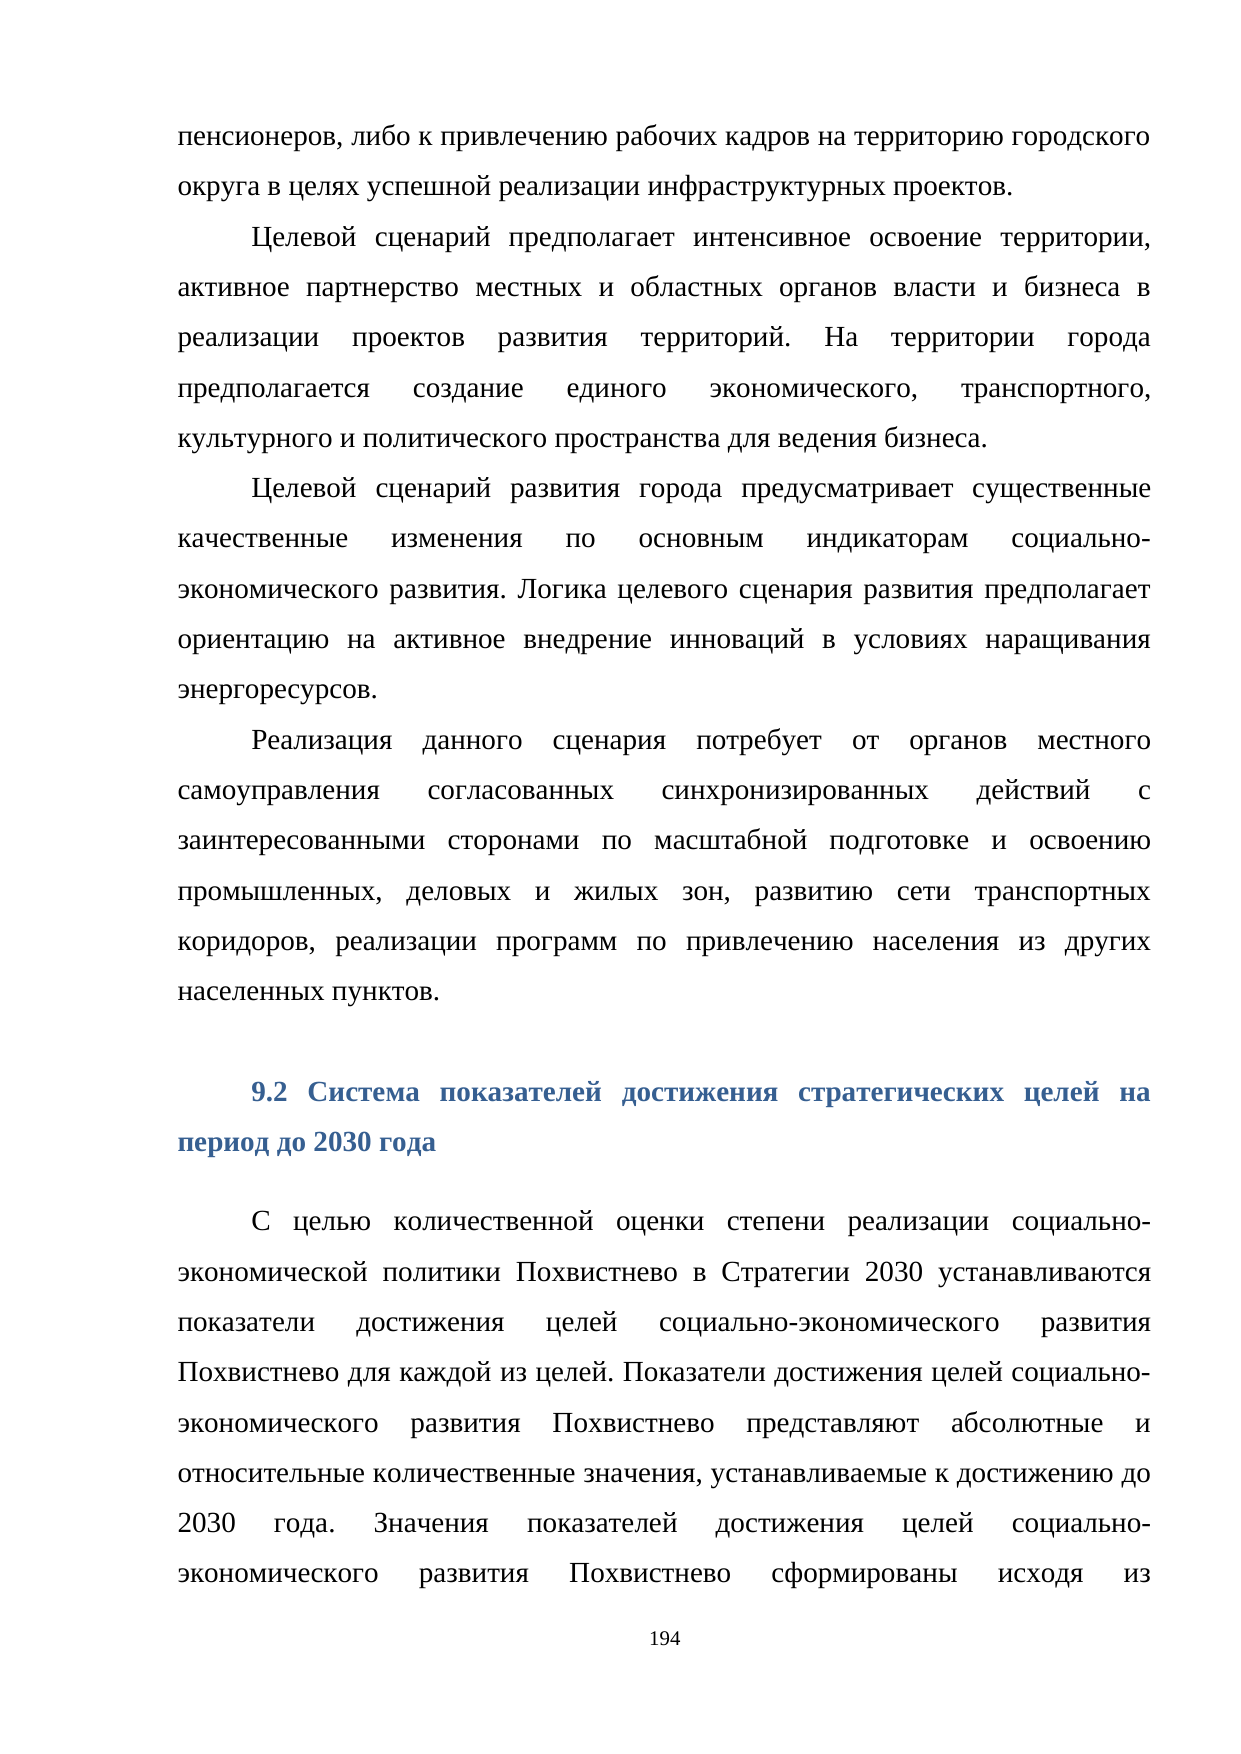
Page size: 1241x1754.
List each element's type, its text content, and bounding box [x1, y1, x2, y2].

text Целевой сценарий предполагает интенсивное освоение территории, активное партнерство местных и областных органов власти и бизнеса в реализации проектов развития территорий. На территории города предполагается создание единого экономического, транспортного, культурного и политического пространства для ведения бизнеса. [177, 219, 1152, 453]
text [177, 118, 1152, 202]
text 9.2 Система показателей достижения стратегических целей на период до 2030 года [177, 1074, 1152, 1158]
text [177, 1203, 1152, 1589]
text Целевой сценарий развития города предусматривает существенные качественные изменения по основным индикаторам социально-экономического развития. Логика целевого сценария развития предполагает ориентацию на активное внедрение инноваций в условиях наращивания энергоресурсов. [177, 470, 1152, 705]
text Реализация данного сценария потребует от органов местного самоуправления согласованных синхронизированных действий с заинтересованными сторонами по масштабной подготовке и освоению промышленных, деловых и жилых зон, развитию сети транспортных коридоров, реализации программ по привлечению населения из других населенных пунктов. [177, 722, 1152, 1007]
